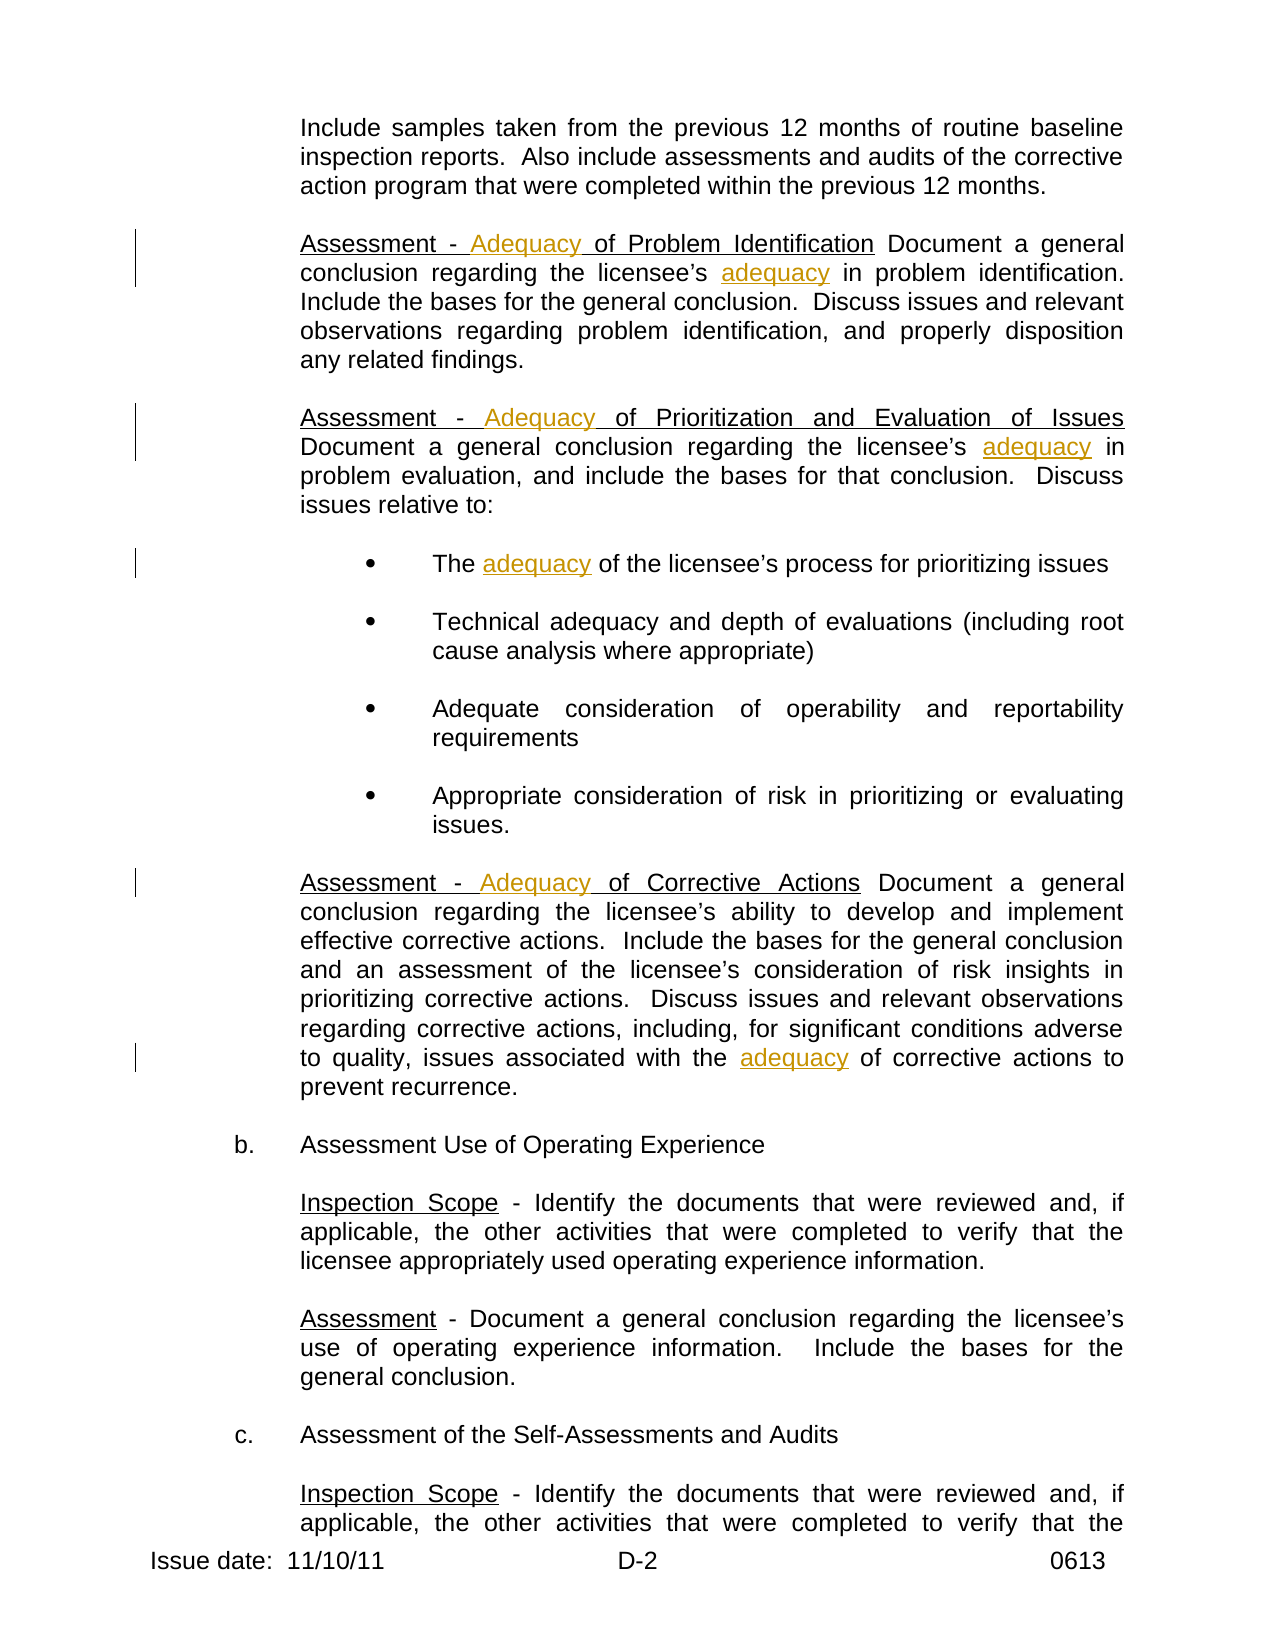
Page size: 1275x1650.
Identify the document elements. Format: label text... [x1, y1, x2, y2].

text c. Assessment of the Self-Assessments and Audits [234, 1420, 1125, 1449]
list The of the licensee’s process for prioritizing issues [366, 548, 1125, 577]
list Technical adequacy and depth of evaluations (including root cause analysis where appropriate) [366, 607, 1125, 665]
text Assessment - of Prioritization and Evaluation of Issues Document a general conclusion regarding the licensee’s in problem evaluation, and include the bases for that conclusion. Discuss issues relative to: [300, 403, 1125, 428]
list Adequate consideration of operability and reportability requirements [366, 694, 1125, 752]
text Assessment - of Prioritization and Evaluation of Issues Document a general conclusion regarding the licensee’s in problem evaluation, and include the bases for that conclusion. Discuss issues relative to: [300, 429, 1125, 519]
text Assessment - of Problem Identification Document a general conclusion regarding the licensee’s in problem identification. Include the bases for the general conclusion. Discuss issues and relevant observations regarding problem identification, and properly disposition any related findings. [300, 229, 1125, 374]
text Assessment - Document a general conclusion regarding the licensee’s use of operating experience information. Include the bases for the general conclusion. [300, 1304, 1125, 1391]
text Include samples taken from the previous 12 months of routine baseline inspection reports. Also include assessments and audits of the corrective action program that were completed within the previous 12 months. [300, 112, 1125, 200]
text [300, 1478, 1125, 1537]
text b. Assessment Use of Operating Experience [234, 1130, 1125, 1159]
list Appropriate consideration of risk in prioritizing or evaluating issues. [366, 781, 1125, 839]
text Inspection Scope - Identify the documents that were reviewed and, if applicable, the other activities that were completed to verify that the licensee appropriately used operating experience information. [300, 1188, 1125, 1275]
text Assessment - of Corrective Actions Document a general conclusion regarding the licensee’s ability to develop and implement effective corrective actions. Include the bases for the general conclusion and an assessment of the licensee’s consideration of risk insights in prioritizing corrective actions. Discuss issues and relevant observations regarding corrective actions, including, for significant conditions adverse to quality, issues associated with the of corrective actions to prevent recurrence. [300, 868, 1125, 1101]
